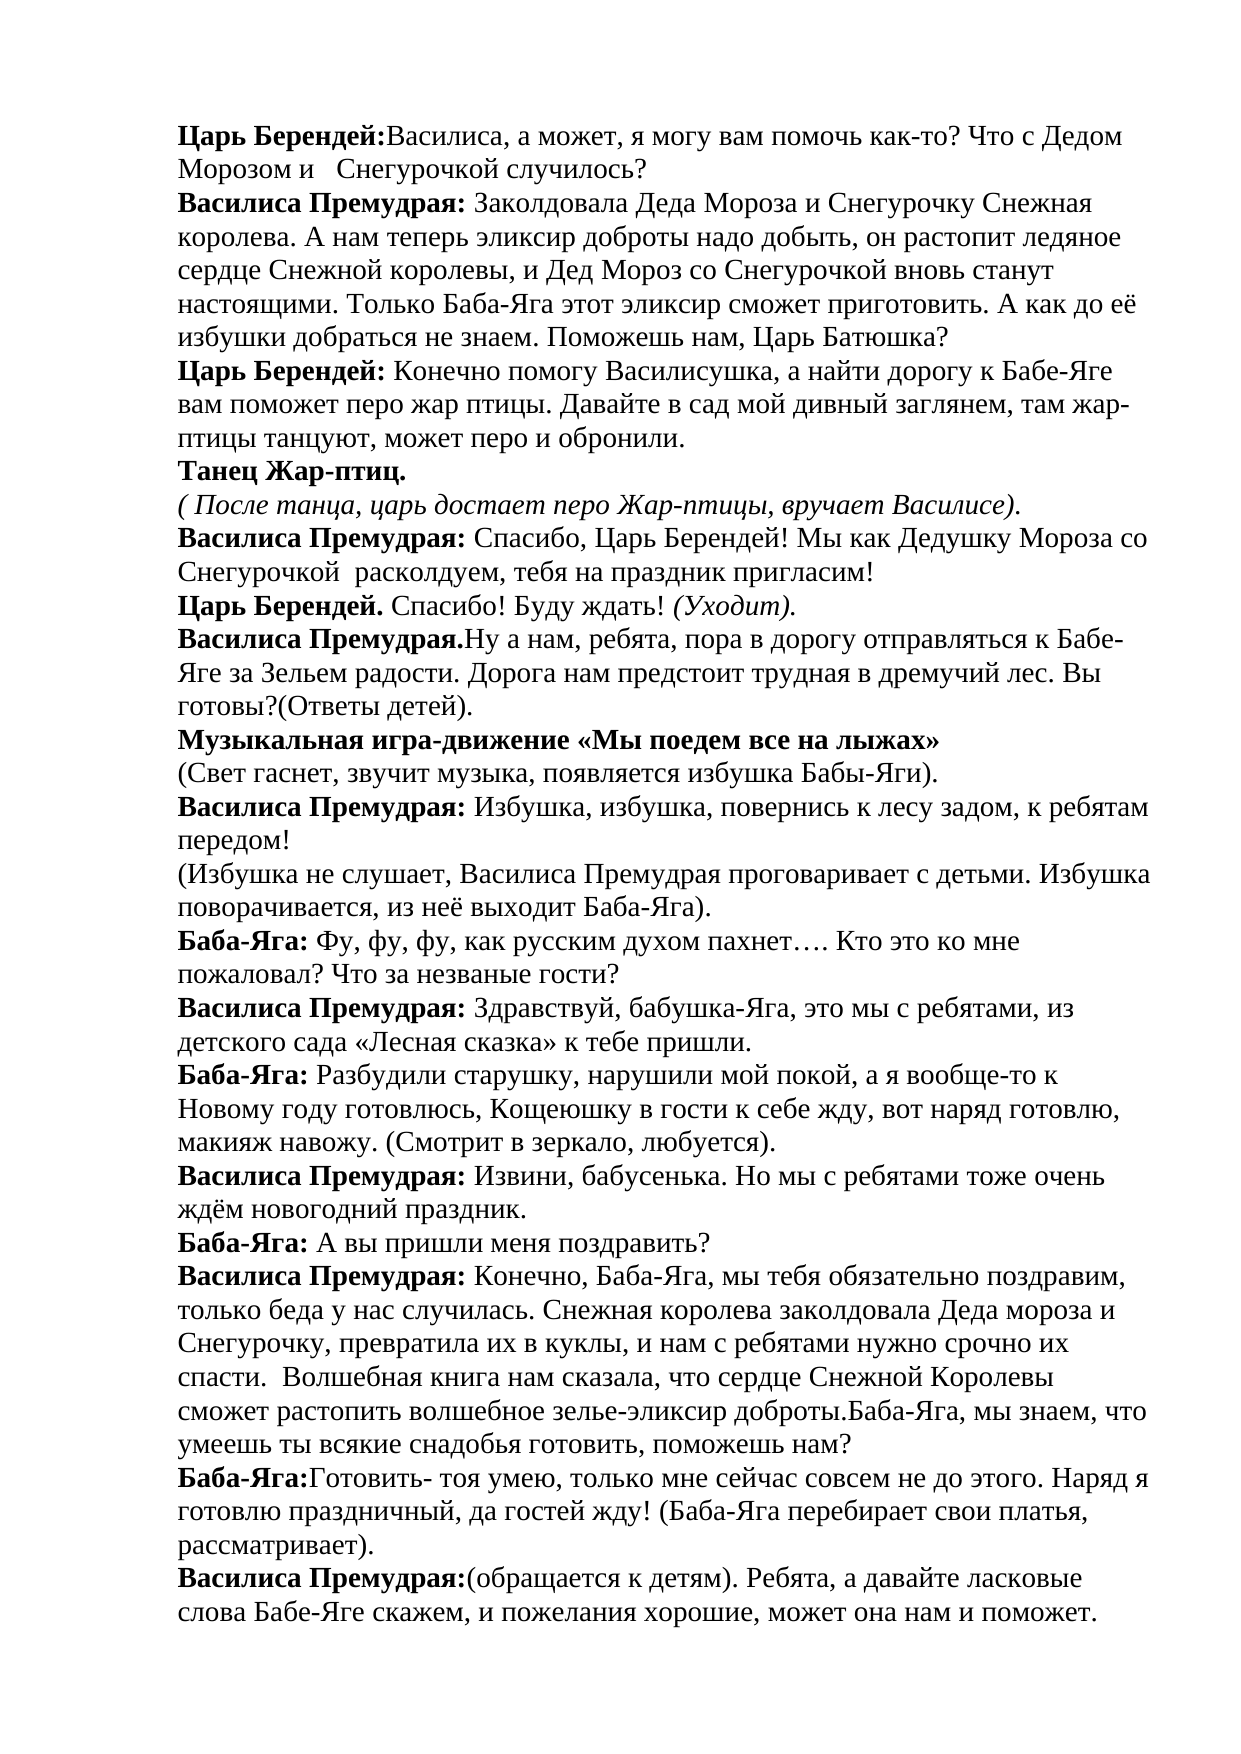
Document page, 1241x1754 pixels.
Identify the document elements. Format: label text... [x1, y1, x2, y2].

text Музыкальная игра-движение «Мы поедем все на лыжах» [177, 722, 1152, 755]
text Танец Жар-птиц. [177, 453, 1152, 487]
text Василиса Премудрая: Избушка, избушка, повернись к лесу задом, к ребятам передом! [177, 789, 1152, 856]
text Василиса Премудрая:(обращается к детям). Ребята, а давайте ласковые слова Бабе-Яге скажем, и пожелания хорошие, может она нам и поможет. [177, 1560, 1152, 1627]
text Царь Берендей:Василиса, а может, я могу вам помочь как-то? Что с Дедом Морозом и Снегурочкой случилось? Василиса Премудрая: Заколдовала Деда Мороза и Снегурочку Снежная королева. А нам теперь эликсир доброты надо добыть, он растопит ледяное сердце Снежной королевы, и Дед Мороз со Снегурочкой вновь станут настоящими. Только Баба-Яга этот эликсир сможет приготовить. А как до её избушки добраться не знаем. Поможешь нам, Царь Батюшка? Царь Берендей: Конечно помогу Василисушка, а найти дорогу к Бабе-Яге вам поможет перо жар птицы. Давайте в сад мой дивный заглянем, там жар-птицы танцуют, может перо и обронили. [177, 118, 1152, 453]
text Баба-Яга: Фу, фу, фу, как русским духом пахнет…. Кто это ко мне пожаловал? Что за незваные гости? Василиса Премудрая: Здравствуй, бабушка-Яга, это мы с ребятами, из детского сада «Лесная сказка» к тебе пришли. [177, 923, 1152, 1057]
text ( После танца, царь достает перо Жар-птицы, вручает Василисе). Василиса Премудрая: Спасибо, Царь Берендей! Мы как Дедушку Мороза со Снегурочкой расколдуем, тебя на праздник пригласим! Царь Берендей. Спасибо! Буду ждать! (Уходит). Василиса Премудрая.Ну а нам, ребята, пора в дорогу отправляться к Бабе-Яге за Зельем радости. Дорога нам предстоит трудная в дремучий лес. Вы готовы?(Ответы детей). [177, 487, 1152, 722]
text Василиса Премудрая: Конечно, Баба-Яга, мы тебя обязательно поздравим, только беда у нас случилась. Снежная королева заколдовала Деда мороза и Снегурочку, превратила их в куклы, и нам с ребятами нужно срочно их спасти. Волшебная книга нам сказала, что сердце Снежной Королевы сможет растопить волшебное зелье-эликсир доброты.Баба-Яга, мы знаем, что умеешь ты всякие снадобья готовить, поможешь нам? [177, 1258, 1152, 1460]
text Баба-Яга:Готовить- тоя умею, только мне сейчас совсем не до этого. Наряд я готовлю праздничный, да гостей жду! (Баба-Яга перебирает свои платья, рассматривает). [177, 1460, 1152, 1560]
text (Свет гаснет, звучит музыка, появляется избушка Бабы-Яги). [177, 755, 1152, 789]
text (Избушка не слушает, Василиса Премудрая проговаривает с детьми. Избушка поворачивается, из неё выходит Баба-Яга). [177, 856, 1152, 923]
text Баба-Яга: Разбудили старушку, нарушили мой покой, а я вообще-то к Новому году готовлюсь, Кощеюшку в гости к себе жду, вот наряд готовлю, макияж навожу. (Смотрит в зеркало, любуется). [177, 1057, 1152, 1158]
text Баба-Яга: А вы пришли меня поздравить? [177, 1225, 1152, 1258]
text Василиса Премудрая: Извини, бабусенька. Но мы с ребятами тоже очень ждём новогодний праздник. [177, 1158, 1152, 1225]
